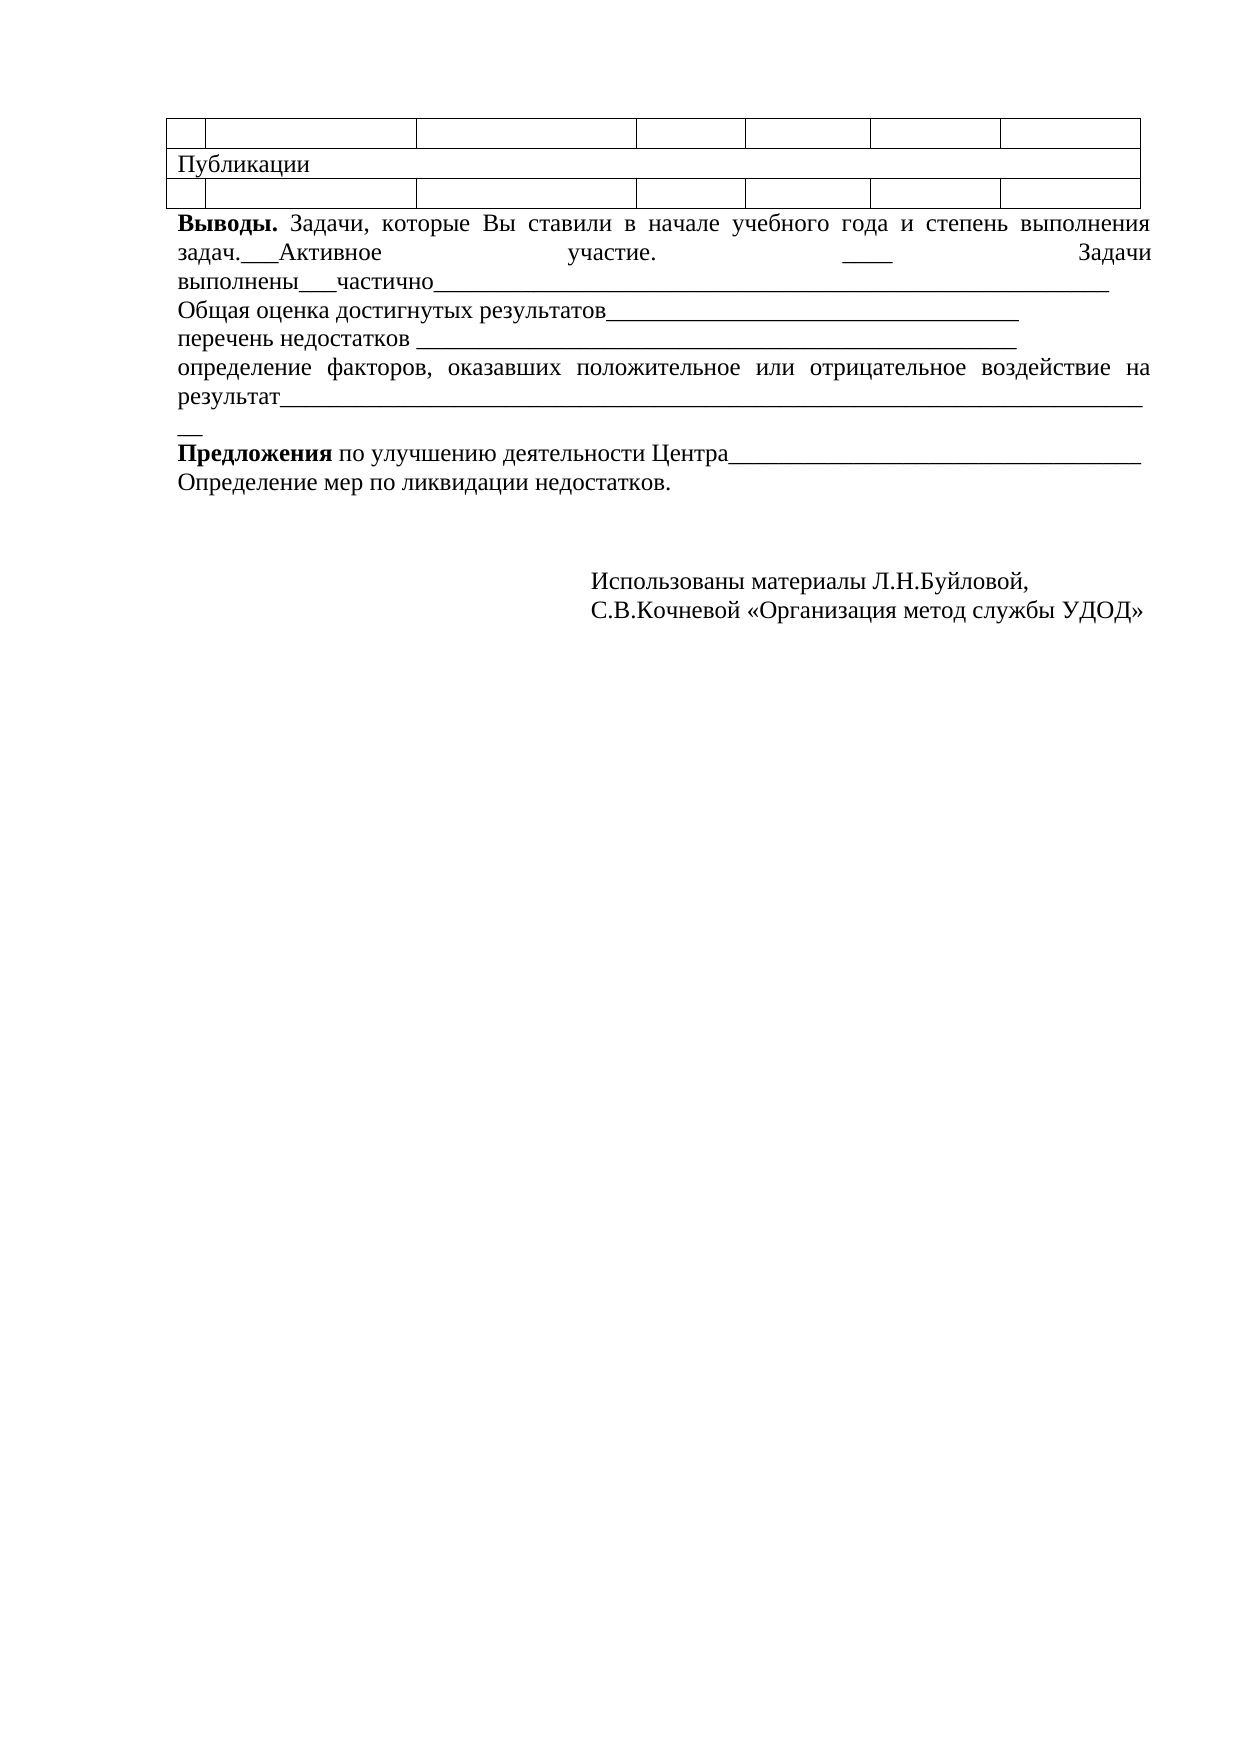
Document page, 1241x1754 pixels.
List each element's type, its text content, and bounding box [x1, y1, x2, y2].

text Определение мер по ликвидации недостатков. [177, 467, 1152, 496]
table_cell [417, 179, 636, 207]
subtitle Использованы материалы Л.Н.Буйловой, С.В.Кочневой «Организация метод службы УДОД» [591, 566, 1152, 623]
table_cell [637, 119, 745, 148]
text определение факторов, оказавших положительное или отрицательное воздействие на результат_______________________________________________________________________ [177, 352, 1152, 438]
table_cell [1001, 179, 1140, 207]
table_cell [637, 179, 745, 207]
table_cell [871, 179, 1000, 207]
text Общая оценка достигнутых результатов_________________________________ [177, 295, 1152, 323]
table_cell [746, 119, 870, 148]
table_cell Публикации [167, 149, 1140, 178]
text Предложения по улучшению деятельности Центра_________________________________ [177, 438, 1152, 467]
text перечень недостатков ________________________________________________ [177, 323, 1152, 352]
table_cell [206, 119, 416, 148]
table_cell [746, 179, 870, 207]
table_cell [871, 119, 1000, 148]
table_cell [1001, 119, 1140, 148]
text Выводы. Задачи, которые Вы ставили в начале учебного года и степень выполнения задач.___Активное участие. ____ Задачи выполнены___частично______________________________________________________ [177, 208, 1152, 295]
table_cell [206, 179, 416, 207]
table_cell [167, 119, 205, 148]
table_cell [167, 179, 205, 207]
table_cell [417, 119, 636, 148]
